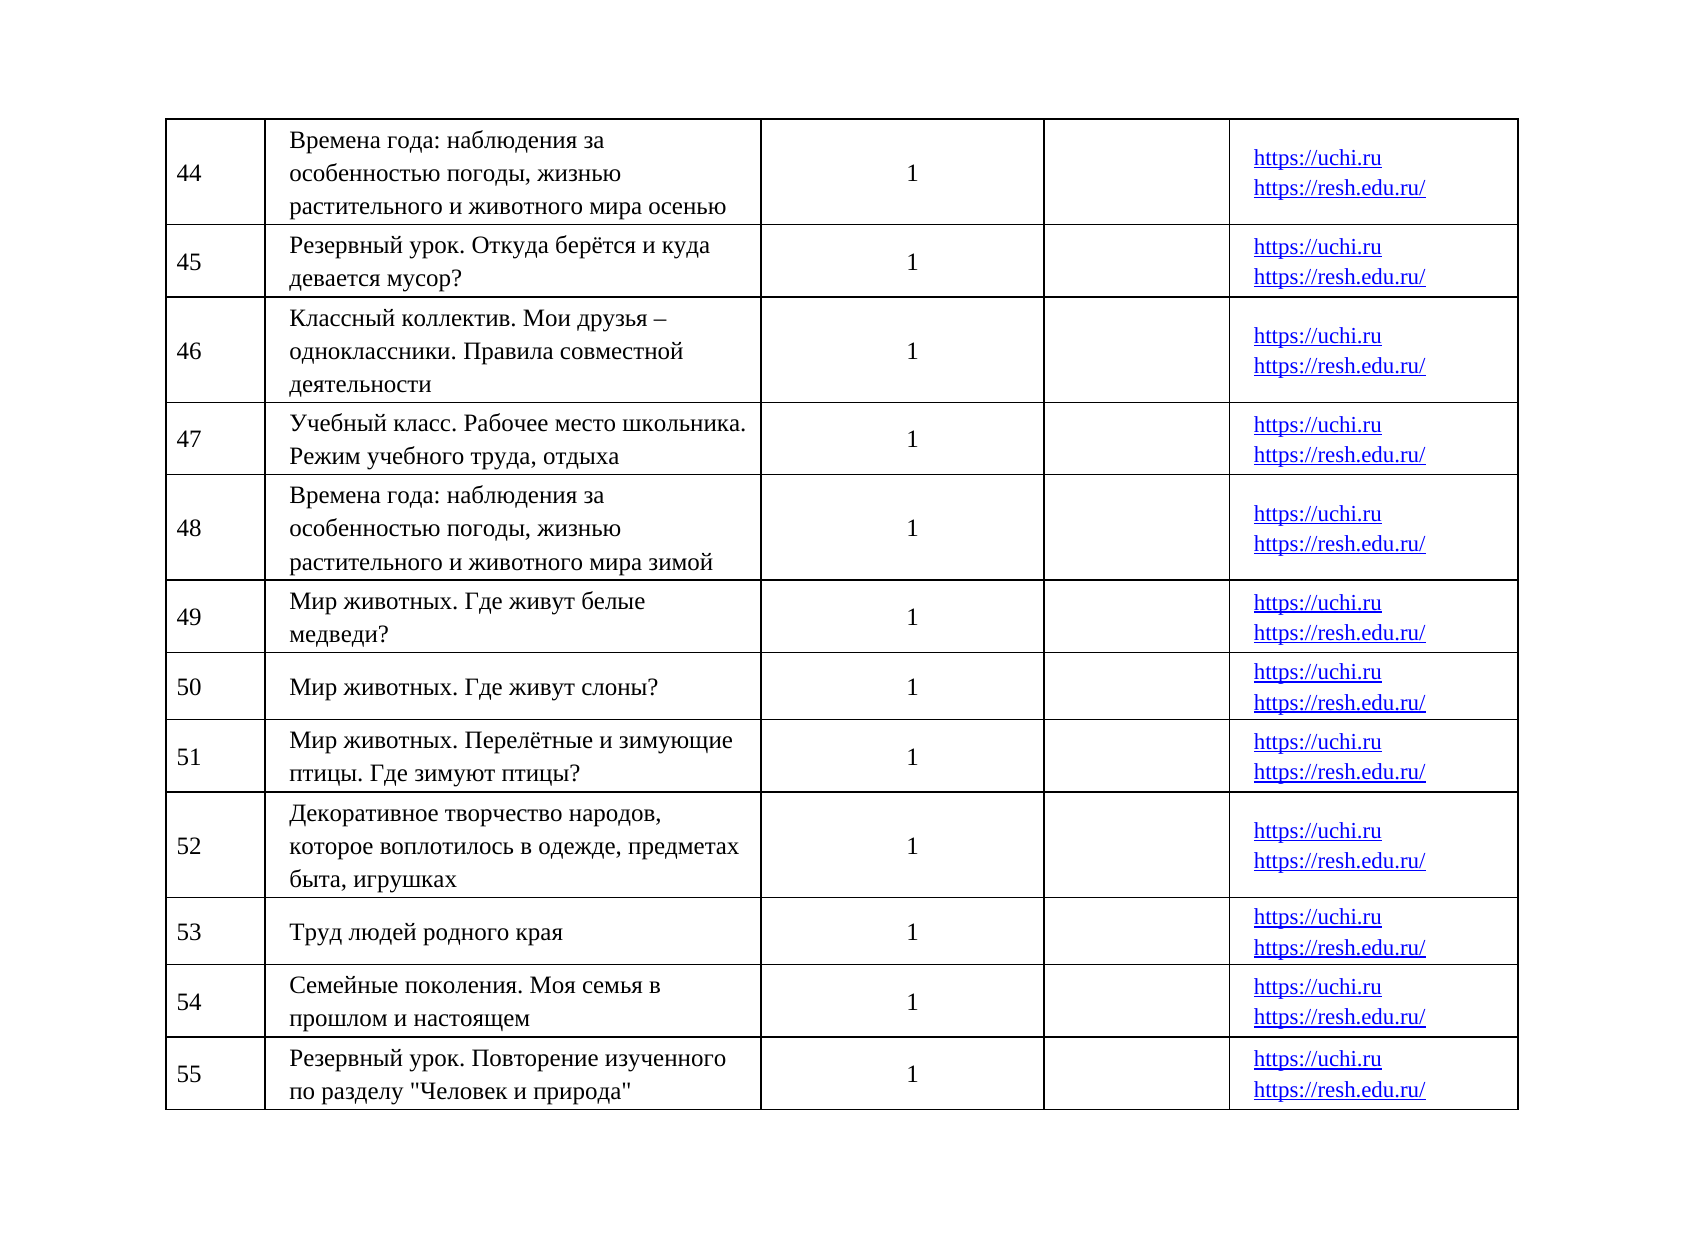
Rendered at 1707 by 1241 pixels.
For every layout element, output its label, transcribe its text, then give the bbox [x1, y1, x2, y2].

table_cell https://uchi.ru https://resh.edu.ru/ [1230, 225, 1517, 296]
table_cell https://uchi.ru https://resh.edu.ru/ [1230, 720, 1517, 791]
table_cell Резервный урок. Откуда берётся и куда девается мусор? [266, 225, 760, 296]
table_cell Мир животных. Где живут слоны? [266, 653, 760, 719]
table_cell https://uchi.ru https://resh.edu.ru/ [1230, 581, 1517, 652]
table_cell https://uchi.ru https://resh.edu.ru/ [1230, 653, 1517, 719]
table_cell [1045, 653, 1229, 719]
table_cell 1 [762, 653, 1043, 719]
table_cell https://uchi.ru https://resh.edu.ru/ [1230, 403, 1517, 474]
table_cell 54 [167, 965, 264, 1036]
table_cell https://uchi.ru https://resh.edu.ru/ [1230, 793, 1517, 897]
table_cell 47 [167, 403, 264, 474]
table_cell [1045, 120, 1229, 223]
table_cell 51 [167, 720, 264, 791]
table_cell 1 [762, 120, 1043, 223]
table_cell Резервный урок. Повторение изученного по разделу "Человек и природа" [266, 1038, 760, 1108]
table_cell 46 [167, 298, 264, 401]
table_cell Учебный класс. Рабочее место школьника. Режим учебного труда, отдыха [266, 403, 760, 474]
table_cell [1045, 1038, 1229, 1108]
table_cell https://uchi.ru https://resh.edu.ru/ [1230, 965, 1517, 1036]
table_cell [1045, 898, 1229, 964]
table_cell Мир животных. Перелётные и зимующие птицы. Где зимуют птицы? [266, 720, 760, 791]
table_cell 1 [762, 1038, 1043, 1108]
table_cell 53 [167, 898, 264, 964]
table_cell 1 [762, 720, 1043, 791]
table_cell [1230, 1038, 1517, 1108]
table_cell https://uchi.ru https://resh.edu.ru/ [1230, 298, 1517, 401]
table_cell 55 [167, 1038, 264, 1108]
table_cell 52 [167, 793, 264, 897]
table_cell [1045, 475, 1229, 579]
table_cell Классный коллектив. Мои друзья – одноклассники. Правила совместной деятельности [266, 298, 760, 401]
table_cell [1045, 720, 1229, 791]
table_cell Мир животных. Где живут белые медведи? [266, 581, 760, 652]
table_cell 49 [167, 581, 264, 652]
table_cell https://uchi.ru https://resh.edu.ru/ [1230, 475, 1517, 579]
table_cell [1045, 403, 1229, 474]
table_cell 1 [762, 965, 1043, 1036]
table_cell 1 [762, 581, 1043, 652]
table_cell https://uchi.ru https://resh.edu.ru/ [1230, 898, 1517, 964]
table_cell Времена года: наблюдения за особенностью погоды, жизнью растительного и животного мира зимой [266, 475, 760, 579]
table_cell 1 [762, 298, 1043, 401]
table_cell 1 [762, 898, 1043, 964]
table_cell [1045, 581, 1229, 652]
table_cell Декоративное творчество народов, которое воплотилось в одежде, предметах быта, игрушках [266, 793, 760, 897]
table_cell 44 [167, 120, 264, 223]
table_cell 1 [762, 403, 1043, 474]
table_cell 1 [762, 225, 1043, 296]
table_cell [1045, 965, 1229, 1036]
table_cell [1045, 225, 1229, 296]
table_cell Времена года: наблюдения за особенностью погоды, жизнью растительного и животного мира осенью [266, 120, 760, 223]
table_cell [1045, 298, 1229, 401]
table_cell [1230, 120, 1517, 223]
table_cell [1045, 793, 1229, 897]
table_cell 50 [167, 653, 264, 719]
table_cell Труд людей родного края [266, 898, 760, 964]
table_cell 1 [762, 793, 1043, 897]
table_cell 1 [762, 475, 1043, 579]
table_cell 45 [167, 225, 264, 296]
table_cell Семейные поколения. Моя семья в прошлом и настоящем [266, 965, 760, 1036]
table_cell 48 [167, 475, 264, 579]
